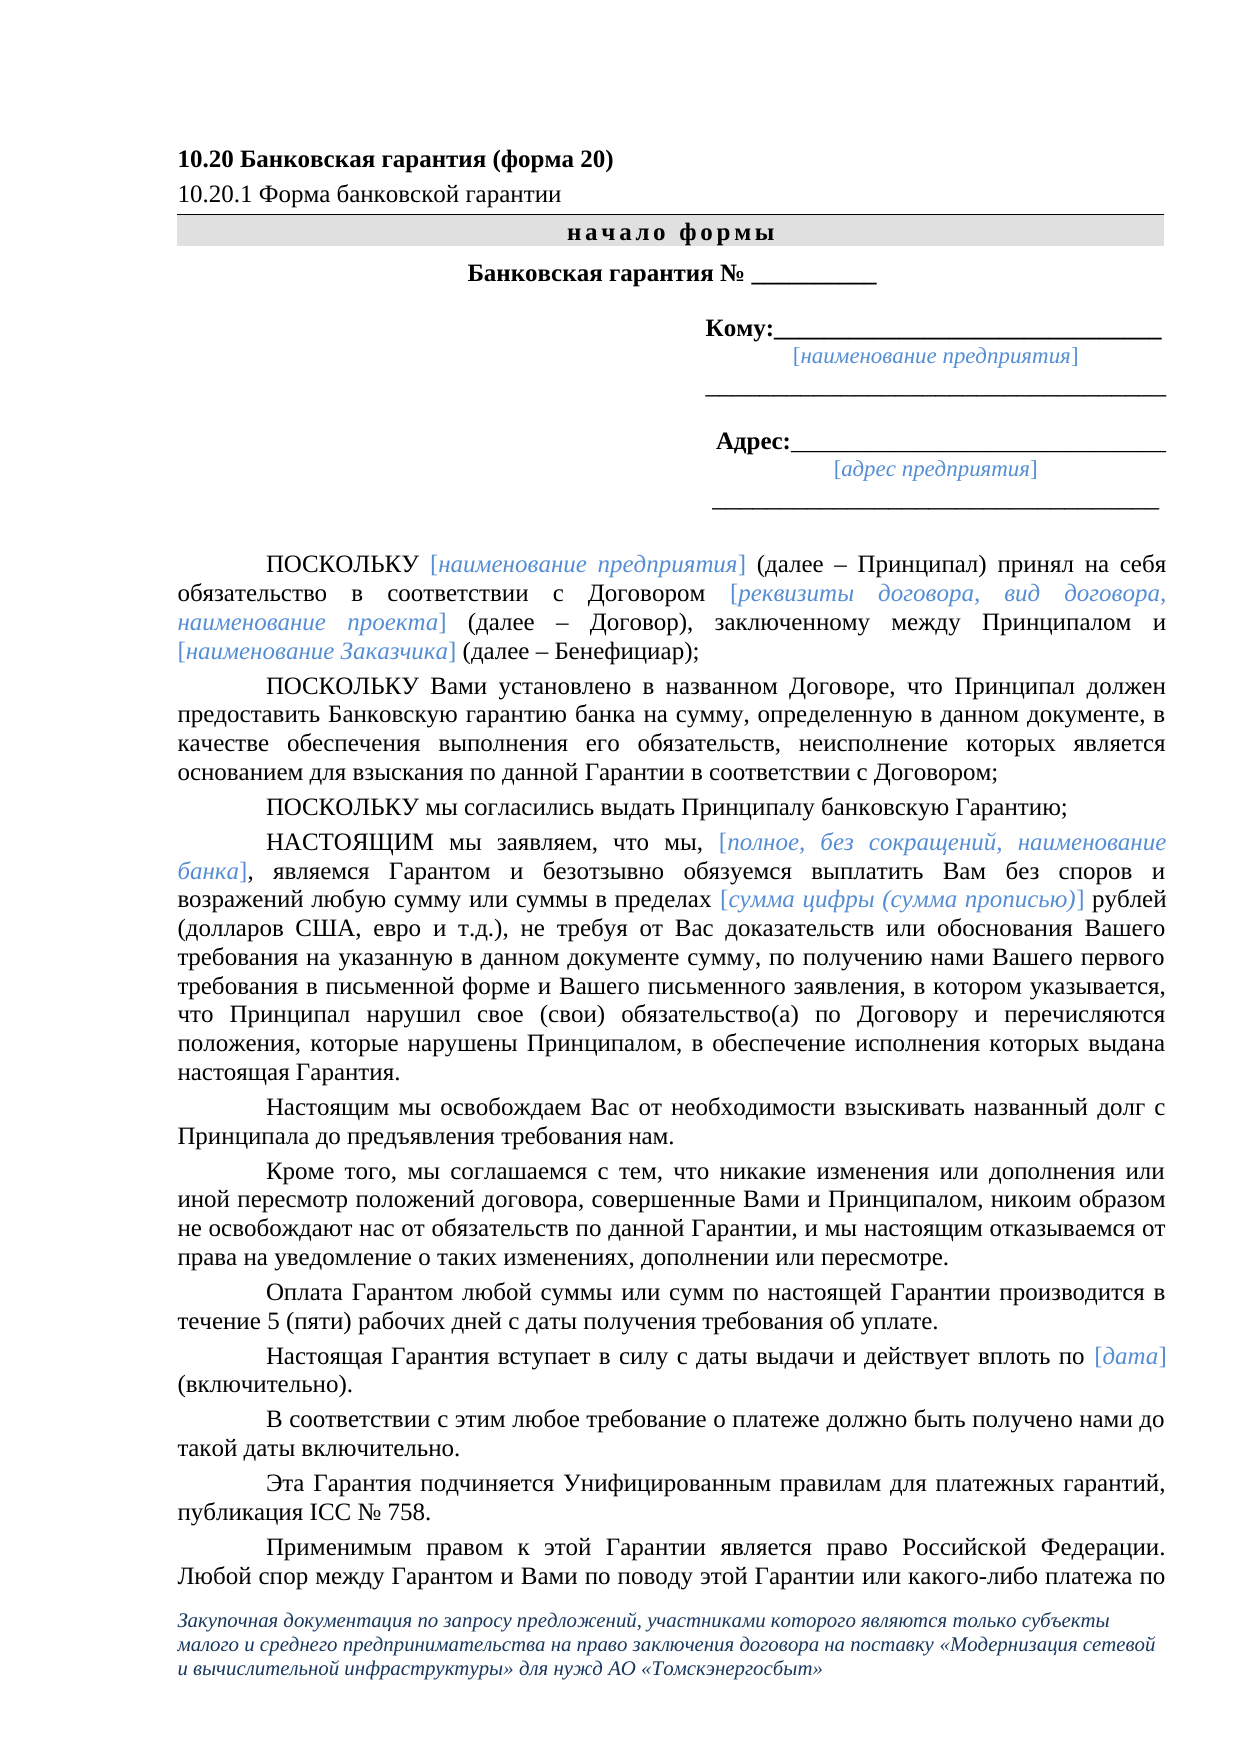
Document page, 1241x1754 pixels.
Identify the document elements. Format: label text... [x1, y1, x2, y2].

text Настоящая Гарантия вступает в силу с даты выдачи и действует вплоть по [дата] (включительно). [177, 1341, 1167, 1398]
text 10.20.1 Форма банковской гарантии [177, 179, 1167, 207]
text Оплата Гарантом любой суммы или сумм по настоящей Гарантии производится в течение 5 (пяти) рабочих дней с даты получения требования об уплате. [177, 1277, 1167, 1334]
text ПОСКОЛЬКУ мы согласились выдать Принципалу банковскую Гарантию; [177, 792, 1167, 821]
text Настоящим мы освобождаем Вас от необходимости взыскивать названный долг с Принципала до предъявления требования нам. [177, 1092, 1167, 1149]
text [177, 1532, 1167, 1589]
text 10.20 Банковская гарантия (форма 20) [177, 144, 1167, 172]
text Кроме того, мы соглашаемся с тем, что никакие изменения или дополнения или иной пересмотр положений договора, совершенные Вами и Принципалом, никоим образом не освобождают нас от обязательств по данной Гарантии, и мы настоящим отказываемся от права на уведомление о таких изменениях, дополнении или пересмотре. [177, 1156, 1167, 1271]
text ПОСКОЛЬКУ [наименование предприятия] (далее – Принципал) принял на себя обязательство в соответствии с Договором [реквизиты договора, вид договора, наименование проекта] (далее – Договор), заключенному между Принципалом и [наименование Заказчика] (далее – Бенефициар); [177, 549, 1167, 664]
text начало формы [177, 215, 1164, 246]
text Эта Гарантия подчиняется Унифицированным правилам для платежных гарантий, публикация ICC № 758. [177, 1468, 1167, 1526]
text НАСТОЯЩИМ мы заявляем, что мы, [полное, без сокращений, наименование банка], являемся Гарантом и безотзывно обязуемся выплатить Вам без споров и возражений любую сумму или суммы в пределах [сумма цифры (сумма прописью)] рублей (долларов США, евро и т.д.), не требуя от Вас доказательств или обоснования Вашего требования на указанную в данном документе сумму, по получению нами Вашего первого требования в письменной форме и Вашего письменного заявления, в котором указывается, что Принципал нарушил свое (свои) обязательство(а) по Договору и перечисляются положения, которые нарушены Принципалом, в обеспечение исполнения которых выдана настоящая Гарантия. [177, 827, 1167, 1086]
text ПОСКОЛЬКУ Вами установлено в названном Договоре, что Принципал должен предоставить Банковскую гарантию банка на сумму, определенную в данном документе, в качестве обеспечения выполнения его обязательств, неисполнение которых является основанием для взыскания по данной Гарантии в соответствии с Договором; [177, 671, 1167, 786]
text В соответствии с этим любое требование о платеже должно быть получено нами до такой даты включительно. [177, 1404, 1167, 1462]
table_header Кому:_______________________________ [наименование предприятия] __________________________________ Адрес:______________________________ [адрес предприятия] _________________________________ [694, 313, 1177, 512]
text Банковская гарантия № __________ [177, 258, 1167, 287]
